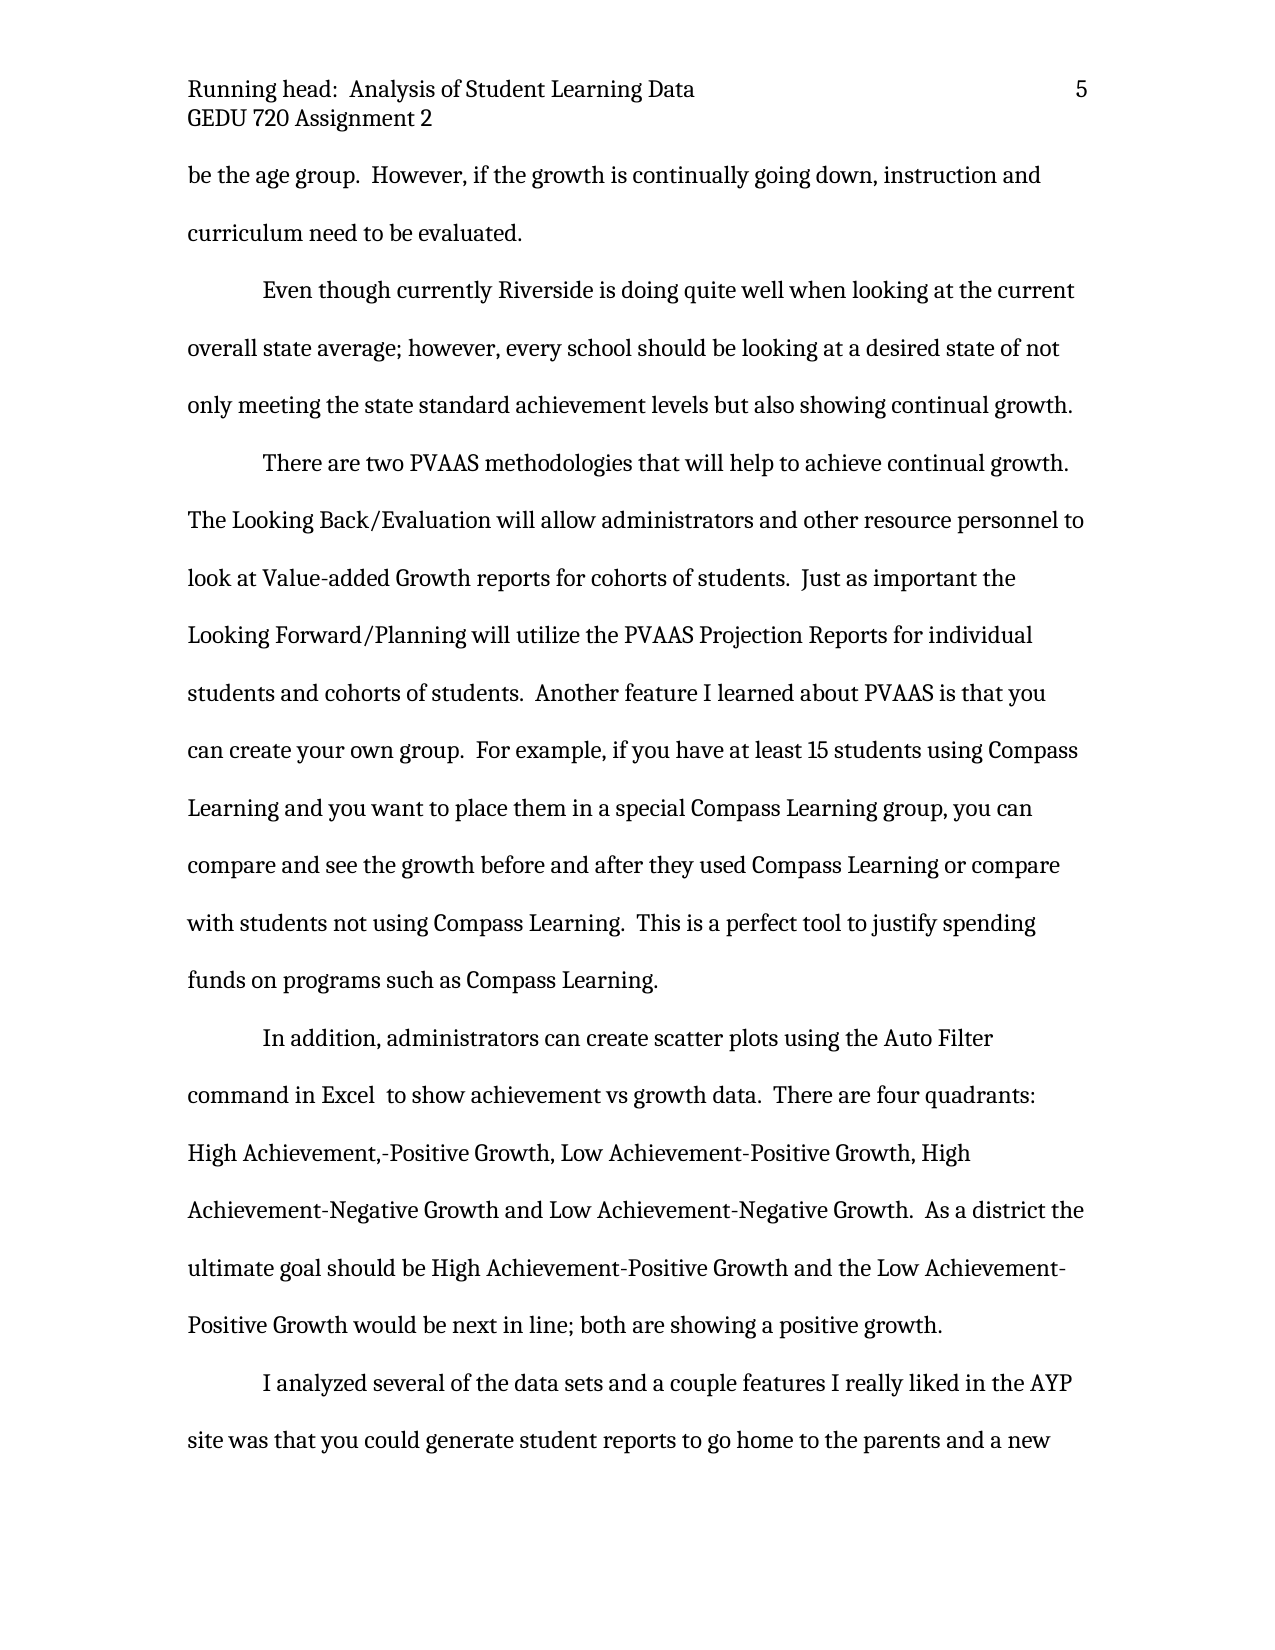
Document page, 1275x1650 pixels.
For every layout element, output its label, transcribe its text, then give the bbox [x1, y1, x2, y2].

text Even though currently Riverside is doing quite well when looking at the current overall state average; however, every school should be looking at a desired state of not only meeting the state standard achievement levels but also showing continual growth. [187, 276, 1087, 420]
text In addition, administrators can create scatter plots using the Auto Filter command in Excel to show achievement vs growth data. There are four quadrants: High Achievement,-Positive Growth, Low Achievement-Positive Growth, High Achievement-Negative Growth and Low Achievement-Negative Growth. As a district the ultimate goal should be High Achievement-Positive Growth and the Low Achievement-Positive Growth would be next in line; both are showing a positive growth. [187, 1024, 1087, 1340]
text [187, 1369, 1087, 1455]
text There are two PVAAS methodologies that will help to achieve continual growth. The Looking Back/Evaluation will allow administrators and other resource personnel to look at Value-added Growth reports for cohorts of students. Just as important the Looking Forward/Planning will utilize the PVAAS Projection Reports for individual students and cohorts of students. Another feature I learned about PVAAS is that you can create your own group. For example, if you have at least 15 students using Compass Learning and you want to place them in a special Compass Learning group, you can compare and see the growth before and after they used Compass Learning or compare with students not using Compass Learning. This is a perfect tool to justify spending funds on programs such as Compass Learning. [187, 449, 1087, 995]
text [187, 161, 1087, 247]
